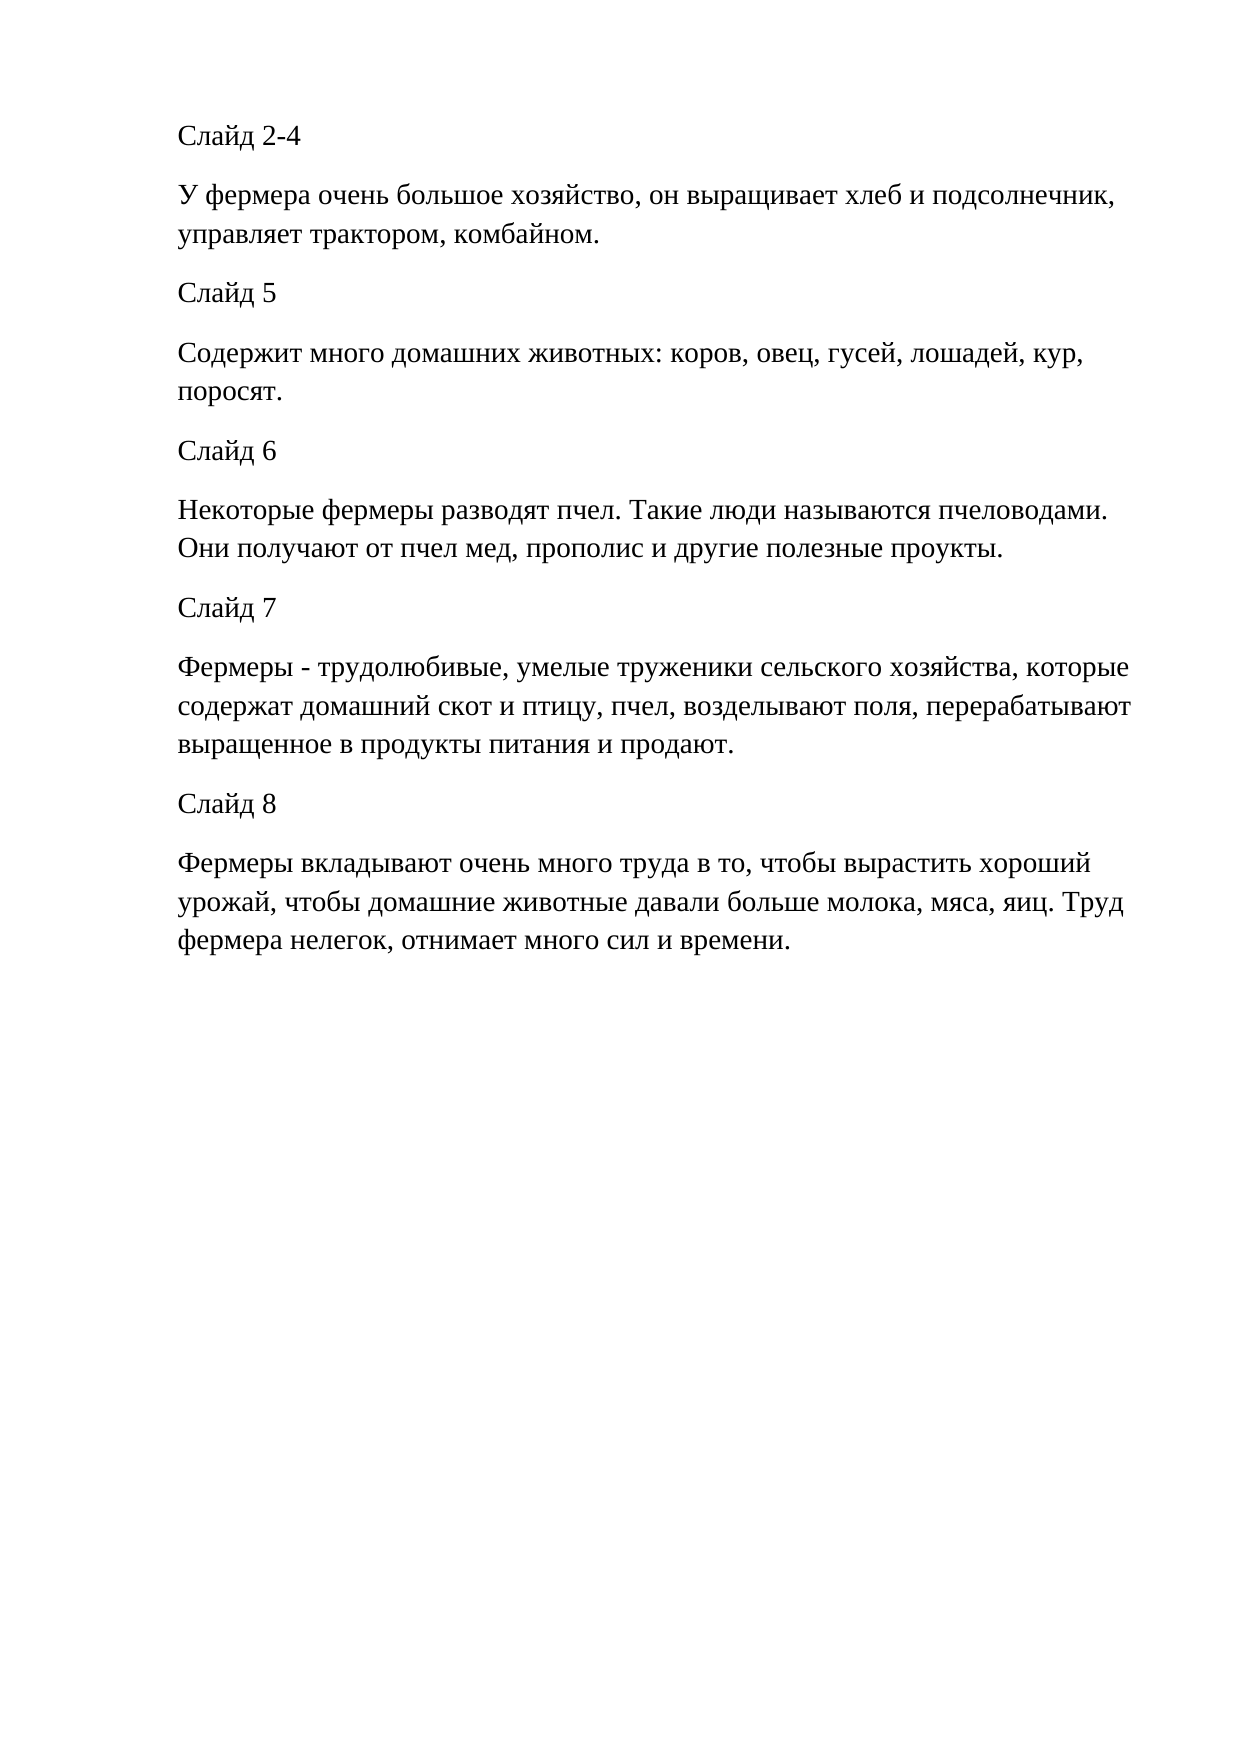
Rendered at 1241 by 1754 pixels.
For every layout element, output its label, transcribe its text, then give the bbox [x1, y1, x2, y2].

text Фермеры - трудолюбивые, умелые труженики сельского хозяйства, которые содержат домашний скот и птицу, пчел, возделывают поля, перерабатывают выращенное в продукты питания и продают. [177, 649, 1152, 760]
text Слайд 6 [177, 433, 1152, 466]
text Фермеры вкладывают очень много труда в то, чтобы вырастить хороший урожай, чтобы домашние животные давали больше молока, мяса, яиц. Труд фермера нелегок, отнимает много сил и времени. [177, 845, 1152, 956]
text Некоторые фермеры разводят пчел. Такие люди называются пчеловодами. Они получают от пчел мед, прополис и другие полезные проукты. [177, 492, 1152, 564]
text Слайд 5 [177, 275, 1152, 309]
text Слайд 7 [177, 590, 1152, 623]
text Слайд 2-4 [177, 118, 1152, 152]
text У фермера очень большое хозяйство, он выращивает хлеб и подсолнечник, управляет трактором, комбайном. [177, 177, 1152, 249]
text Слайд 8 [177, 786, 1152, 819]
text Содержит много домашних животных: коров, овец, гусей, лошадей, кур, поросят. [177, 335, 1152, 407]
